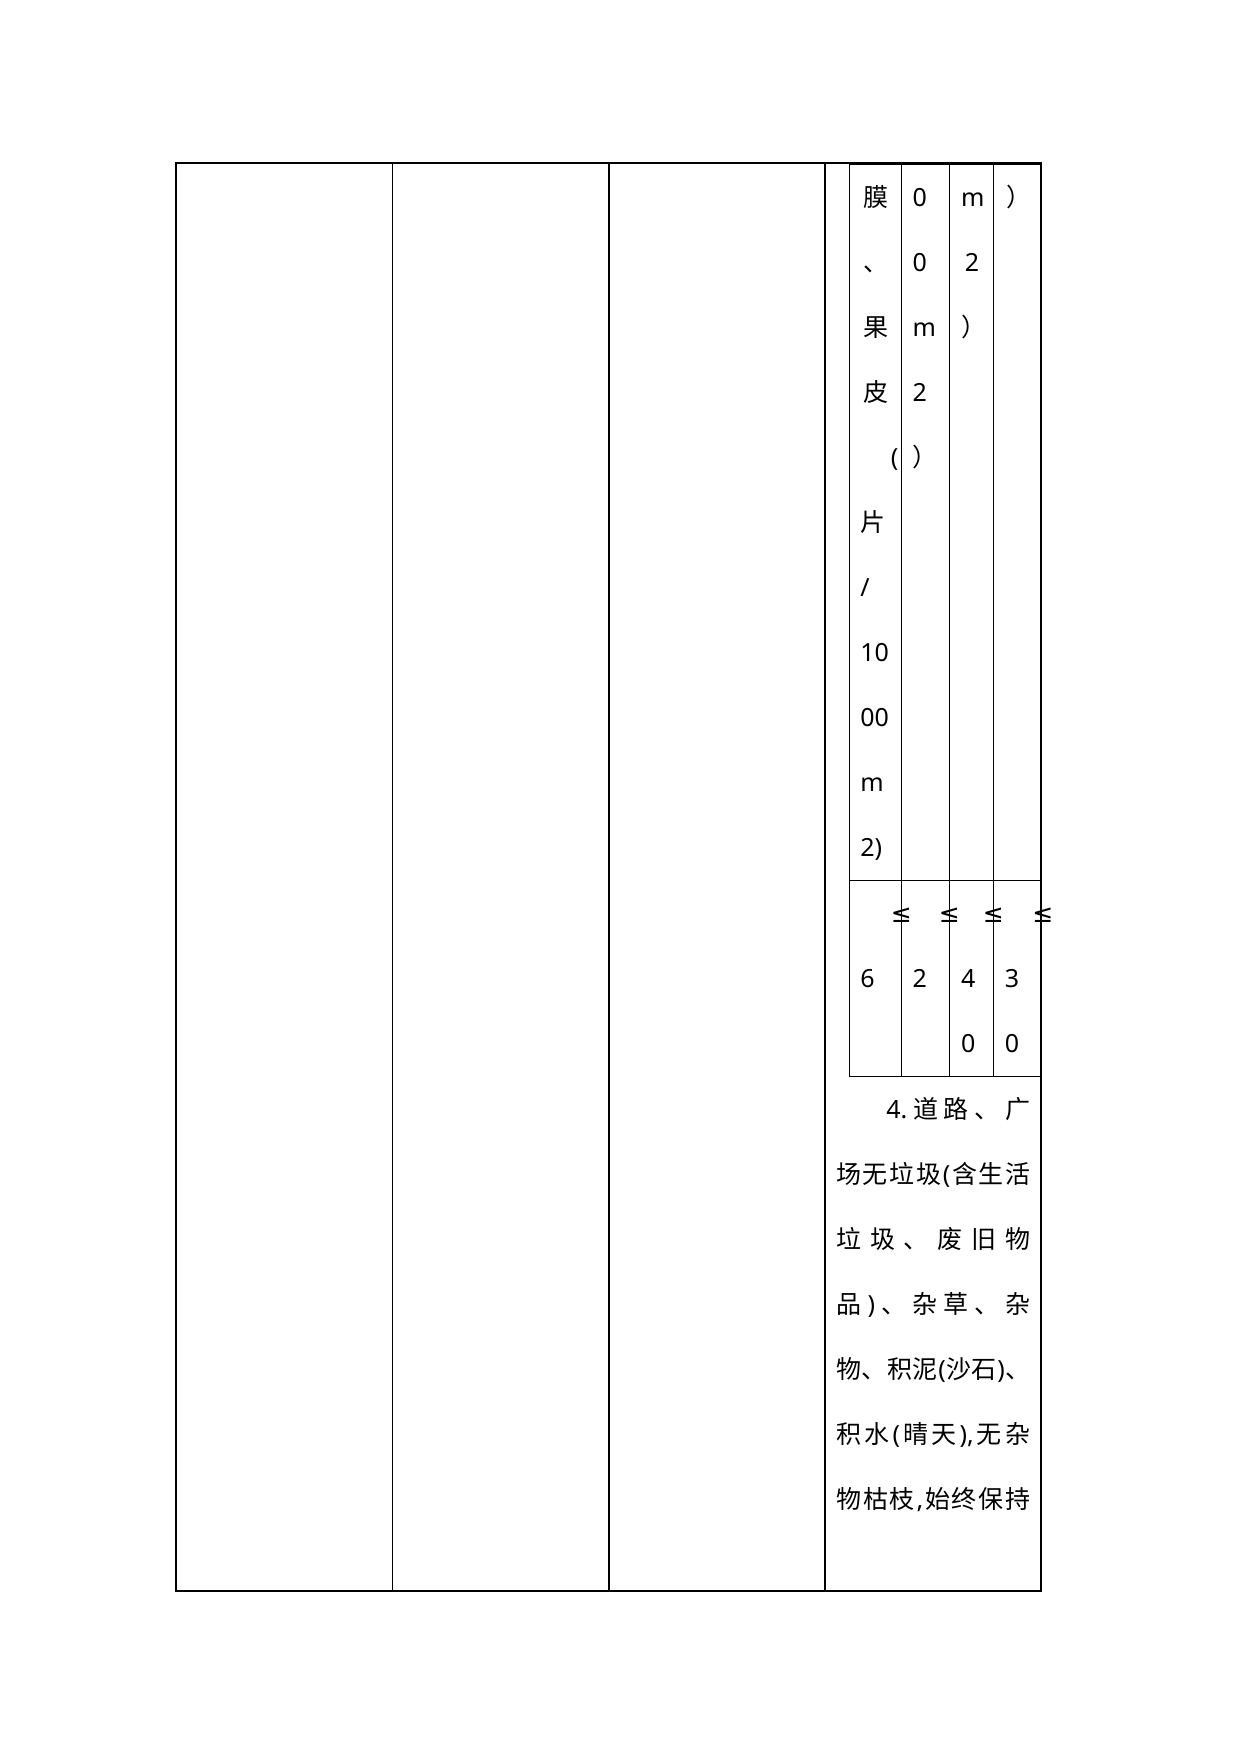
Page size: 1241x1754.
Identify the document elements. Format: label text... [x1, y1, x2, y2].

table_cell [826, 164, 1040, 1590]
table_cell 3 [393, 164, 608, 1590]
table_cell [177, 164, 392, 1590]
table_cell [610, 164, 824, 1590]
